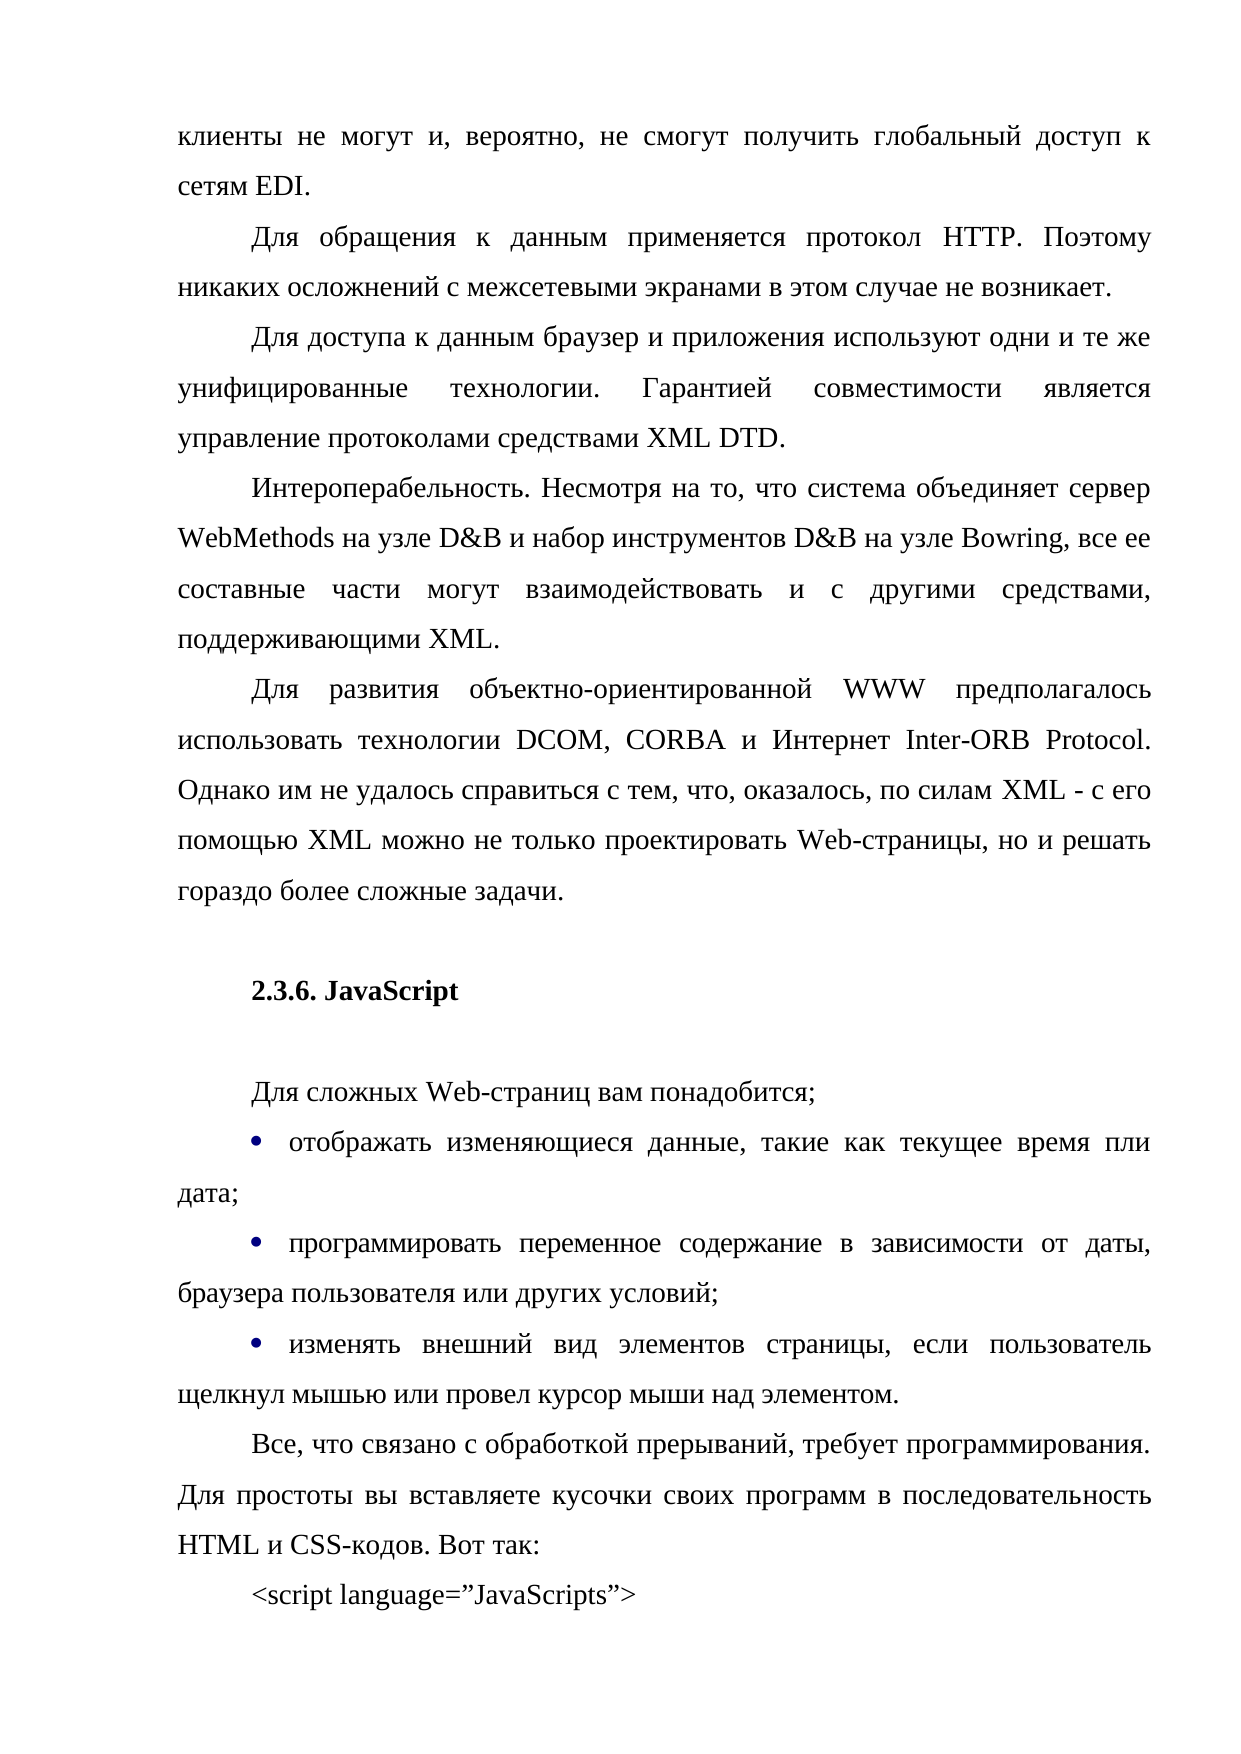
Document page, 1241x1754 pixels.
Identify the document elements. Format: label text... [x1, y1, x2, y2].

text Для доступа к данным браузер и приложения используют одни и те же унифицированные технологии. Гарантией совместимости является управление протоколами средствами XML DTD. [177, 319, 1152, 453]
list программировать переменное содержание в зависимости от даты, браузера пользователя или других условий; [177, 1225, 1152, 1309]
list изменять внешний вид элементов страницы, если пользователь щелкнул мышью или провел курсор мыши над элементом. [177, 1326, 1152, 1410]
text Для сложных Web-страниц вам понадобится; [177, 1074, 1152, 1108]
text <script language=”JavaScripts”> [177, 1577, 1152, 1611]
list отображать изменяющиеся данные, такие как текущее время пли дата; [177, 1124, 1152, 1208]
text Интероперабельность. Несмотря на то, что система объединяет сервер WebMethods на узле D&B и набор инструментов D&B на узле Bowring, все ее составные части могут взаимодействовать и с другими средствами, поддерживающими XML. [177, 470, 1152, 655]
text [177, 118, 1152, 202]
text Для развития объектно-ориентированной WWW предполагалось использовать технологии DCOM, CORBA и Интернет Inter-ORB Protocol. Однако им не удалось справиться с тем, что, оказалось, по силам XML - с его помощью XML можно не только проектировать Web-страницы, но и решать гораздо более сложные задачи. [177, 672, 1152, 906]
text Для обращения к данным применяется протокол HTTP. Поэтому никаких осложнений с межсетевыми экранами в этом случае не возникает. [177, 219, 1152, 303]
text Все, что связано с обработкой прерываний, требует программирования. Для простоты вы вставляете кусочки своих программ в последовательность HTML и CSS-кодов. Вот так: [177, 1427, 1152, 1561]
text 2.3.6. JavaScript [177, 973, 1152, 1007]
